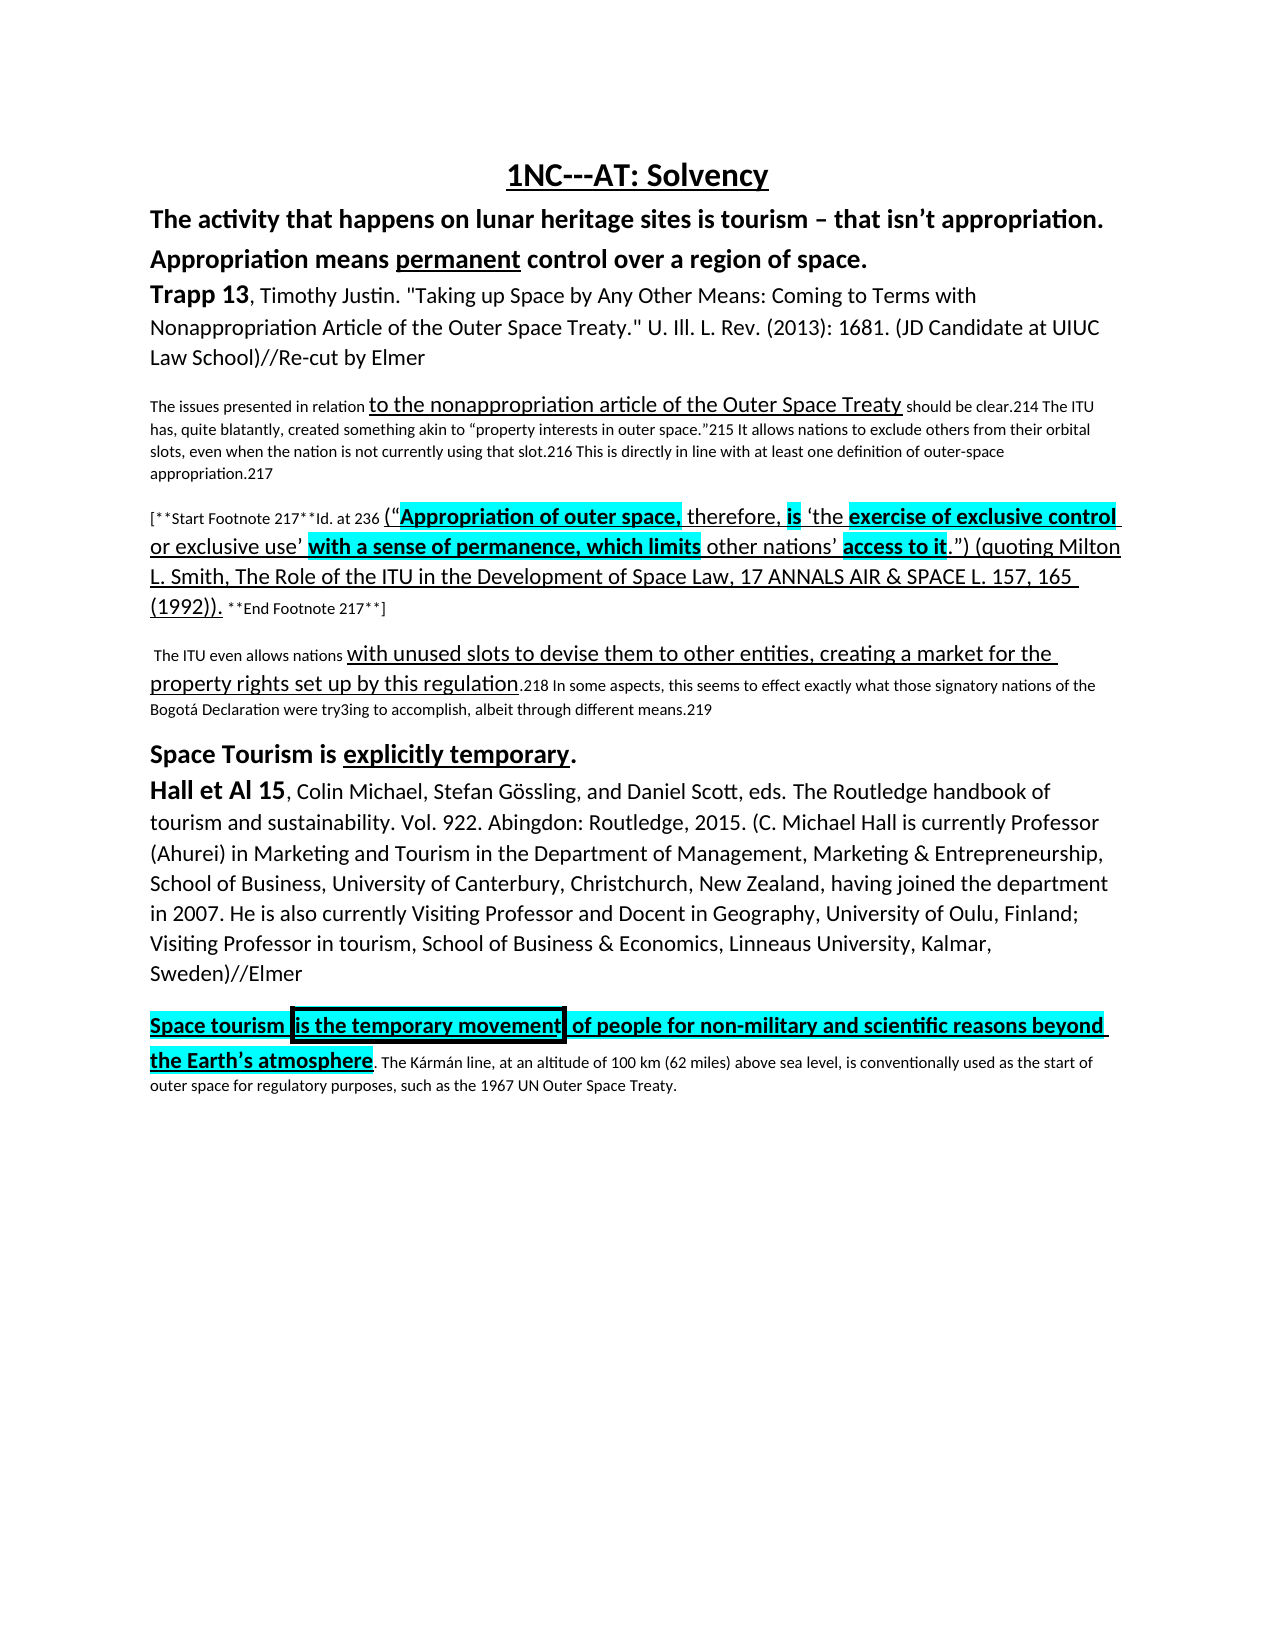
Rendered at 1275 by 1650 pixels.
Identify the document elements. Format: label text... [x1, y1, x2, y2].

text Space tourism is the temporary movement of people for non-military and scientific reasons beyond the Earth’s atmosphere. The Kármán line, at an altitude of 100 km (62 miles) above sea level, is conventionally used as the start of outer space for regulatory purposes, such as the 1967 UN Outer Space Treaty. [150, 1006, 1125, 1096]
subtitle Appropriation means permanent control over a region of space. [150, 242, 1125, 275]
subtitle Space Tourism is explicitly temporary. [150, 738, 1125, 771]
text Trapp 13, Timothy Justin. "Taking up Space by Any Other Means: Coming to Terms with Nonappropriation Article of the Outer Space Treaty." U. Ill. L. Rev. (2013): 1681. (JD Candidate at UIUC Law School)//Re-cut by Elmer [150, 278, 1125, 371]
subtitle 1NC---AT: Solvency [150, 154, 1125, 195]
text The issues presented in relation to the nonappropriation article of the Outer Space Treaty should be clear.214 The ITU has, quite blatantly, created something akin to “property interests in outer space.”215 It allows nations to exclude others from their orbital slots, even when the nation is not currently using that slot.216 This is directly in line with at least one definition of outer-space appropriation.217 [150, 390, 1125, 484]
text [**Start Footnote 217**Id. at 236 (“Appropriation of outer space, therefore, is ‘the exercise of exclusive control or exclusive use’ with a sense of permanence, which limits other nations’ access to it.”) (quoting Milton L. Smith, The Role of the ITU in the Development of Space Law, 17 ANNALS AIR & SPACE L. 157, 165 (1992)). **End Footnote 217**] [150, 502, 1125, 621]
text The ITU even allows nations with unused slots to devise them to other entities, creating a market for the property rights set up by this regulation.218 In some aspects, this seems to effect exactly what those signatory nations of the Bogotá Declaration were try3ing to accomplish, albeit through different means.219 [150, 639, 1125, 719]
subtitle The activity that happens on lunar heritage sites is tourism – that isn’t appropriation. [150, 202, 1125, 235]
text Hall et Al 15, Colin Michael, Stefan Gössling, and Daniel Scott, eds. The Routledge handbook of tourism and sustainability. Vol. 922. Abingdon: Routledge, 2015. (C. Michael Hall is currently Professor (Ahurei) in Marketing and Tourism in the Department of Management, Marketing & Entrepreneurship, School of Business, University of Canterbury, Christchurch, New Zealand, having joined the department in 2007. He is also currently Visiting Professor and Docent in Geography, University of Oulu, Finland; Visiting Professor in tourism, School of Business & Economics, Linneaus University, Kalmar, Sweden)//Elmer [150, 773, 1125, 988]
